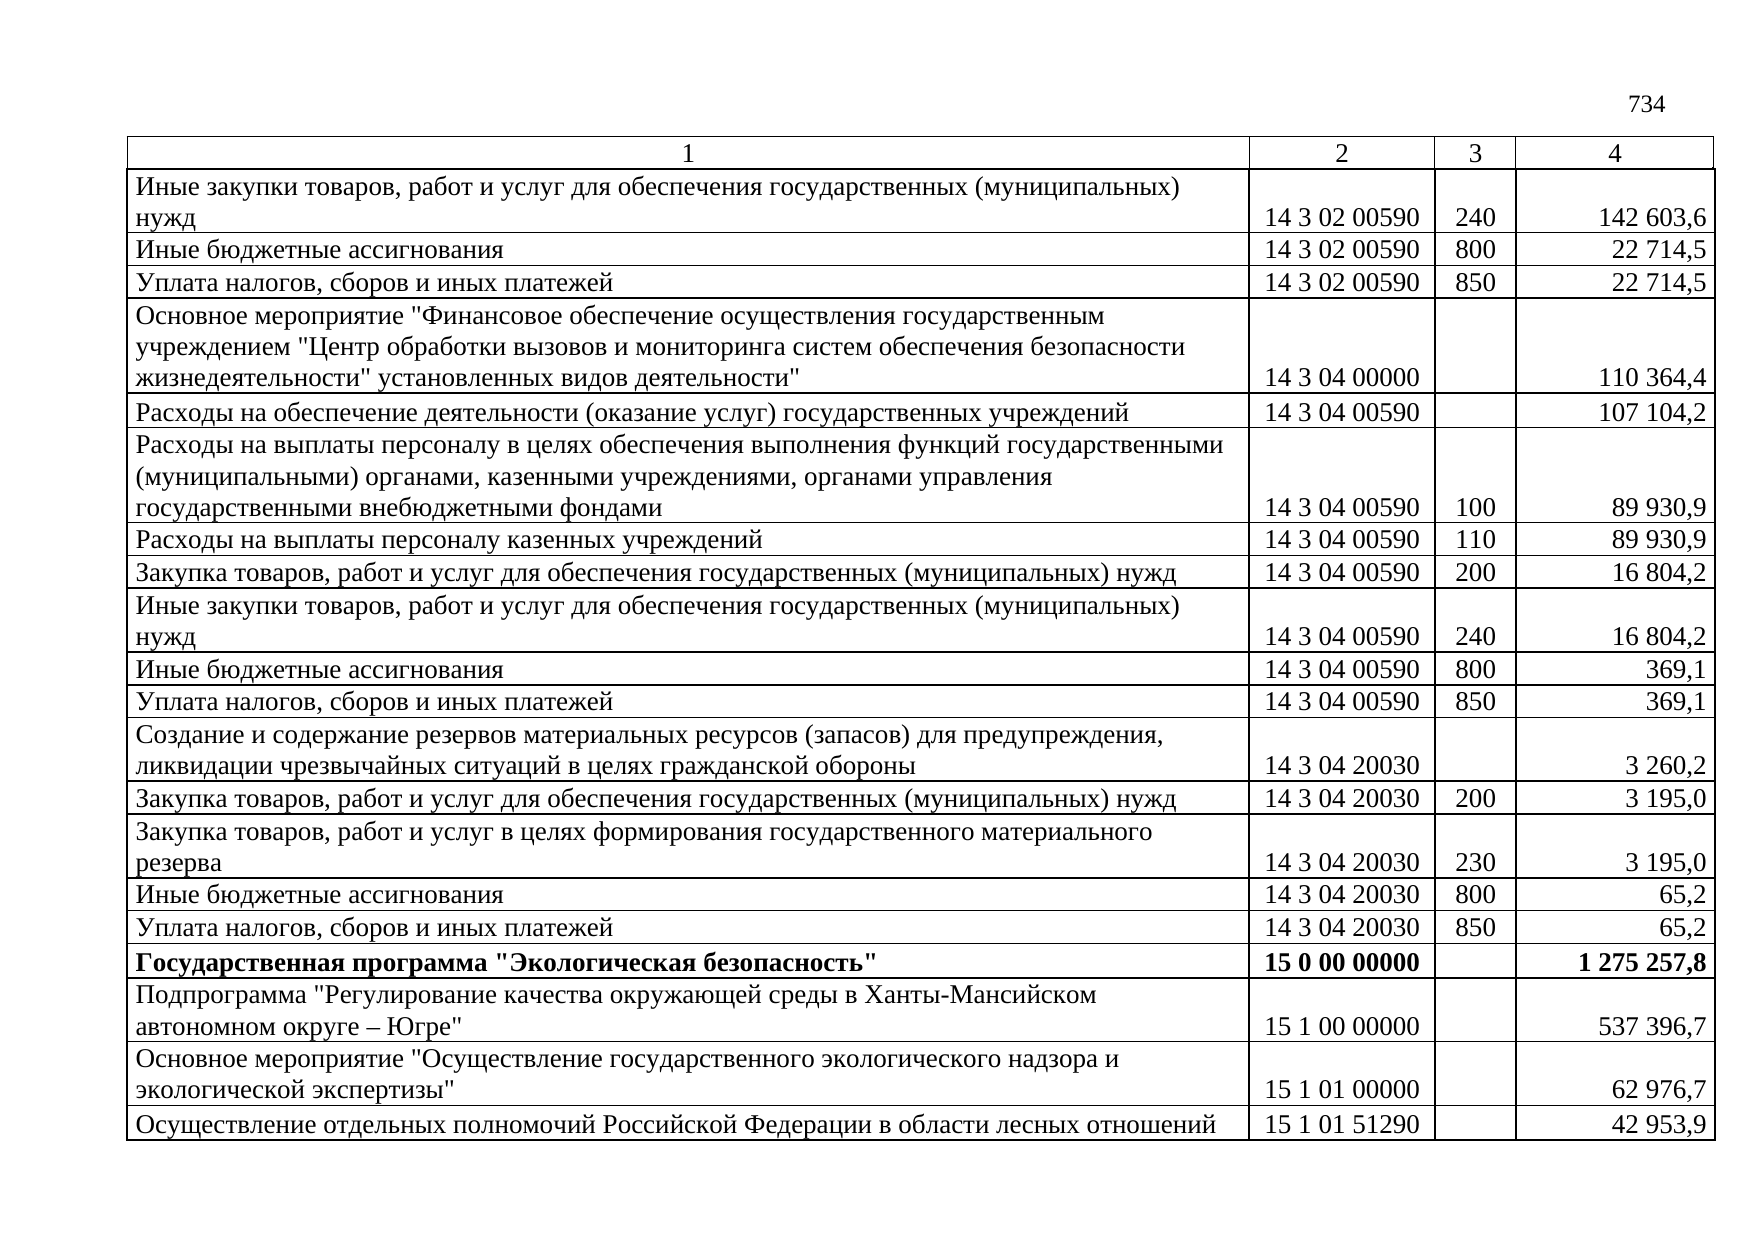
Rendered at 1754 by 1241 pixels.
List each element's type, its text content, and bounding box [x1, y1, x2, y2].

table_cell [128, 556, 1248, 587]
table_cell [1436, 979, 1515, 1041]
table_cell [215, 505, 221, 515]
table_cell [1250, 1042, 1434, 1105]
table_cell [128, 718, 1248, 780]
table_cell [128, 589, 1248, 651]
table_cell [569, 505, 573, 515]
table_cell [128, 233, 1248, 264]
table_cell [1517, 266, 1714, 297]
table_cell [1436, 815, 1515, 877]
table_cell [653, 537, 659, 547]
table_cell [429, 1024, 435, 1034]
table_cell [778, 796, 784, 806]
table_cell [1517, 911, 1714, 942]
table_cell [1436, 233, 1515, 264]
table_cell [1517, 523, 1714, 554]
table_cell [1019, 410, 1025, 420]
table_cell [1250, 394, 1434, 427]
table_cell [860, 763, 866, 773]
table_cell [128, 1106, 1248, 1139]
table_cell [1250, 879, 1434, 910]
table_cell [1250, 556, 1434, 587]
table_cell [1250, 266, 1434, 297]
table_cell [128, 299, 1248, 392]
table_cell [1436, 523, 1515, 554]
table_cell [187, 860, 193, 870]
table_header 3 [1435, 137, 1515, 168]
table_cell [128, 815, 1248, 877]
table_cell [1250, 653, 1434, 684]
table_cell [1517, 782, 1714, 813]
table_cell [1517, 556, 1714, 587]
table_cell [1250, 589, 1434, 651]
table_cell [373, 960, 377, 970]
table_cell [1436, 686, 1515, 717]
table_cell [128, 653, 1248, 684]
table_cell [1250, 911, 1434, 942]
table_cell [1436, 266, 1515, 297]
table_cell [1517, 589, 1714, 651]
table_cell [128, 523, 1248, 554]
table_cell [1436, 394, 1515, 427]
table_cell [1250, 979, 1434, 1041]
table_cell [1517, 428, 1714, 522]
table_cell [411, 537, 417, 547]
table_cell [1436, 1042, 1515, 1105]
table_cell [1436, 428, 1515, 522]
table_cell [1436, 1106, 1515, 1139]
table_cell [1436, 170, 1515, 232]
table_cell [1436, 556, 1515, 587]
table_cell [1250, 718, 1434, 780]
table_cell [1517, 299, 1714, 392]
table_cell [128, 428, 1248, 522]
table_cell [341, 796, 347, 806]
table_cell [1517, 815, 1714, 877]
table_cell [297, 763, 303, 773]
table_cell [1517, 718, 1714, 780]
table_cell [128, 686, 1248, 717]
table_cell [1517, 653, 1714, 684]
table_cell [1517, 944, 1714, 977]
table_header 4 [1516, 137, 1713, 168]
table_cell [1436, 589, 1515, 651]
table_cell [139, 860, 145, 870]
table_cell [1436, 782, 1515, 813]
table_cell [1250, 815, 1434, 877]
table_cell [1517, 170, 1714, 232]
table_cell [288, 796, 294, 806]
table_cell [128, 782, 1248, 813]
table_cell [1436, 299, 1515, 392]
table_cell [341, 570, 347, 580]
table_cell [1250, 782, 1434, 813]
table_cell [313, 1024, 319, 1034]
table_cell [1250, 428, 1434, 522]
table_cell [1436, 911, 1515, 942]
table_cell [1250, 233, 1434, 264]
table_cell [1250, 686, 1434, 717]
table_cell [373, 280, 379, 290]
table_header 1 [128, 137, 1249, 168]
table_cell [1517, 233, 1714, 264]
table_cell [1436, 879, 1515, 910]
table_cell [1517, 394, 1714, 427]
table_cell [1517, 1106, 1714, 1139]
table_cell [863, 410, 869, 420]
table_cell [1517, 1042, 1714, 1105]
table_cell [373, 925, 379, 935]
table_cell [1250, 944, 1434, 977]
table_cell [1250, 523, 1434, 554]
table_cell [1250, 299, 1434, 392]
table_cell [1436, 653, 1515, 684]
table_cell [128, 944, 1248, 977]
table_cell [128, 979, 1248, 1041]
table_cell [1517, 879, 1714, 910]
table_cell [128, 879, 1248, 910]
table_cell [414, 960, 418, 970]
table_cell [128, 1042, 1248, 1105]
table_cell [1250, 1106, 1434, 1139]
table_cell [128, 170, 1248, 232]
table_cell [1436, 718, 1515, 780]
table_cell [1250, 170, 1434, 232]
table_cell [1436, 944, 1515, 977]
table_header 2 [1250, 137, 1434, 168]
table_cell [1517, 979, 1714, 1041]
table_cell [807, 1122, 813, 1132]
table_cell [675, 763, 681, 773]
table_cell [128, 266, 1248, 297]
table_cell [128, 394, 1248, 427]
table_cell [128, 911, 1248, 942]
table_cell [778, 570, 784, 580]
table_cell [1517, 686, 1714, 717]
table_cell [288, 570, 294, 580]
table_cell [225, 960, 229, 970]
